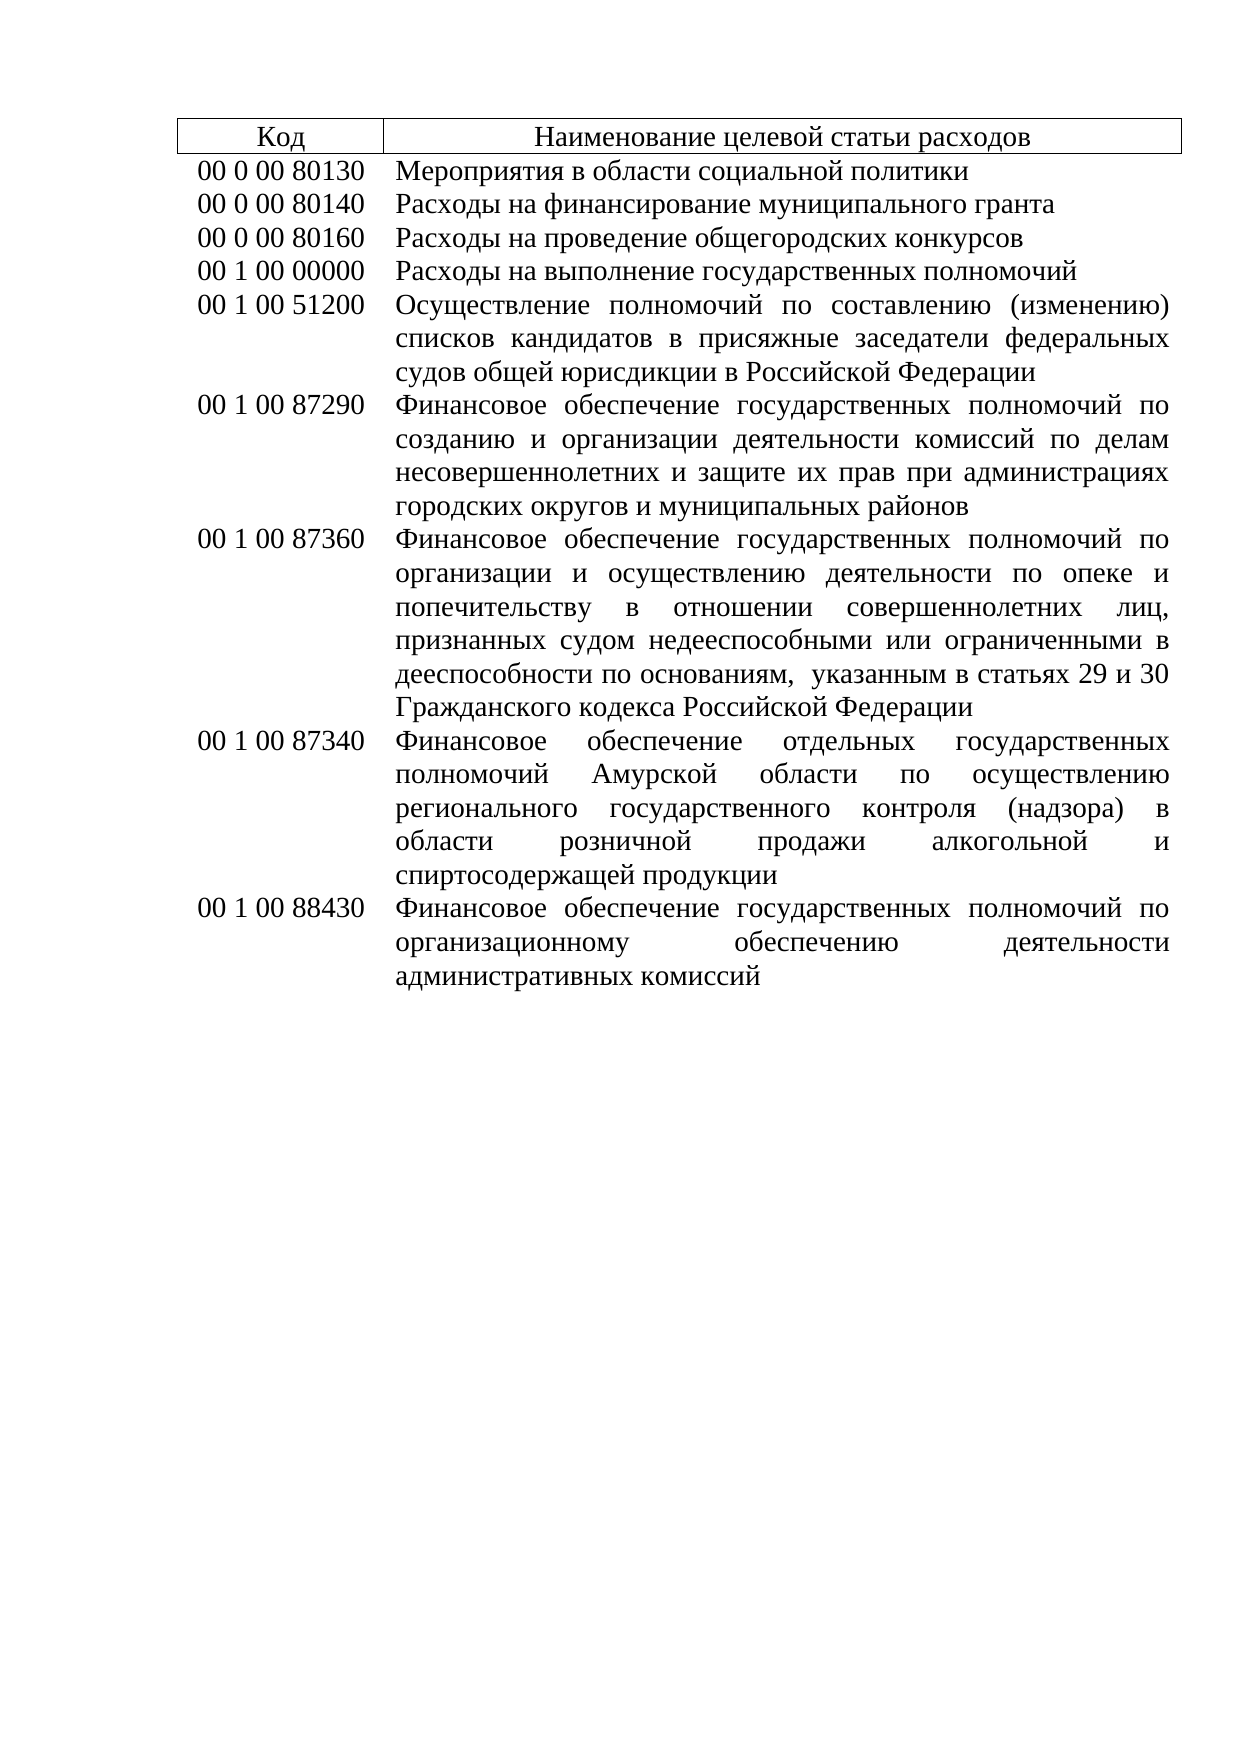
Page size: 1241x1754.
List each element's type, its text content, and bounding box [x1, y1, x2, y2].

table_cell 00 1 00 87340 [178, 723, 384, 891]
table_cell 00 1 00 88430 [178, 891, 384, 991]
table_cell Финансовое обеспечение государственных полномочий по созданию и организации деятельности комиссий по делам несовершеннолетних и защите их прав при администрациях городских округов и муниципальных районов [384, 388, 1181, 522]
table_cell Мероприятия в области социальной политики [384, 154, 1181, 186]
table_cell Расходы на выполнение государственных полномочий [384, 253, 1181, 287]
table_cell Финансовое обеспечение государственных полномочий по организационному обеспечению деятельности административных комиссий [384, 891, 1181, 991]
table_cell 00 0 00 80140 [178, 186, 384, 220]
table_cell Расходы на проведение общегородских конкурсов [384, 220, 1181, 253]
table_cell 00 1 00 87360 [178, 522, 384, 723]
table_cell Осуществление полномочий по составлению (изменению) списков кандидатов в присяжные заседатели федеральных судов общей юрисдикции в Российской Федерации [384, 287, 1181, 387]
table_cell Расходы на финансирование муниципального гранта [384, 186, 1181, 220]
table_cell 00 0 00 80160 [178, 220, 384, 253]
table_cell 00 1 00 87290 [178, 388, 384, 522]
table_cell Финансовое обеспечение государственных полномочий по организации и осуществлению деятельности по опеке и попечительству в отношении совершеннолетних лиц, признанных судом недееспособными или ограниченными в дееспособности по основаниям, указанным в статьях 29 и 30 Гражданского кодекса Российской Федерации [384, 522, 1181, 723]
table_cell 00 0 00 80130 [178, 154, 384, 186]
table_cell 00 1 00 00000 [178, 253, 384, 287]
table_header Код [178, 119, 383, 153]
table_cell Финансовое обеспечение отдельных государственных полномочий Амурской области по осуществлению регионального государственного контроля (надзора) в области розничной продажи алкогольной и спиртосодержащей продукции [384, 723, 1181, 891]
table_header Наименование целевой статьи расходов [384, 119, 1181, 153]
table_cell 00 1 00 51200 [178, 287, 384, 387]
